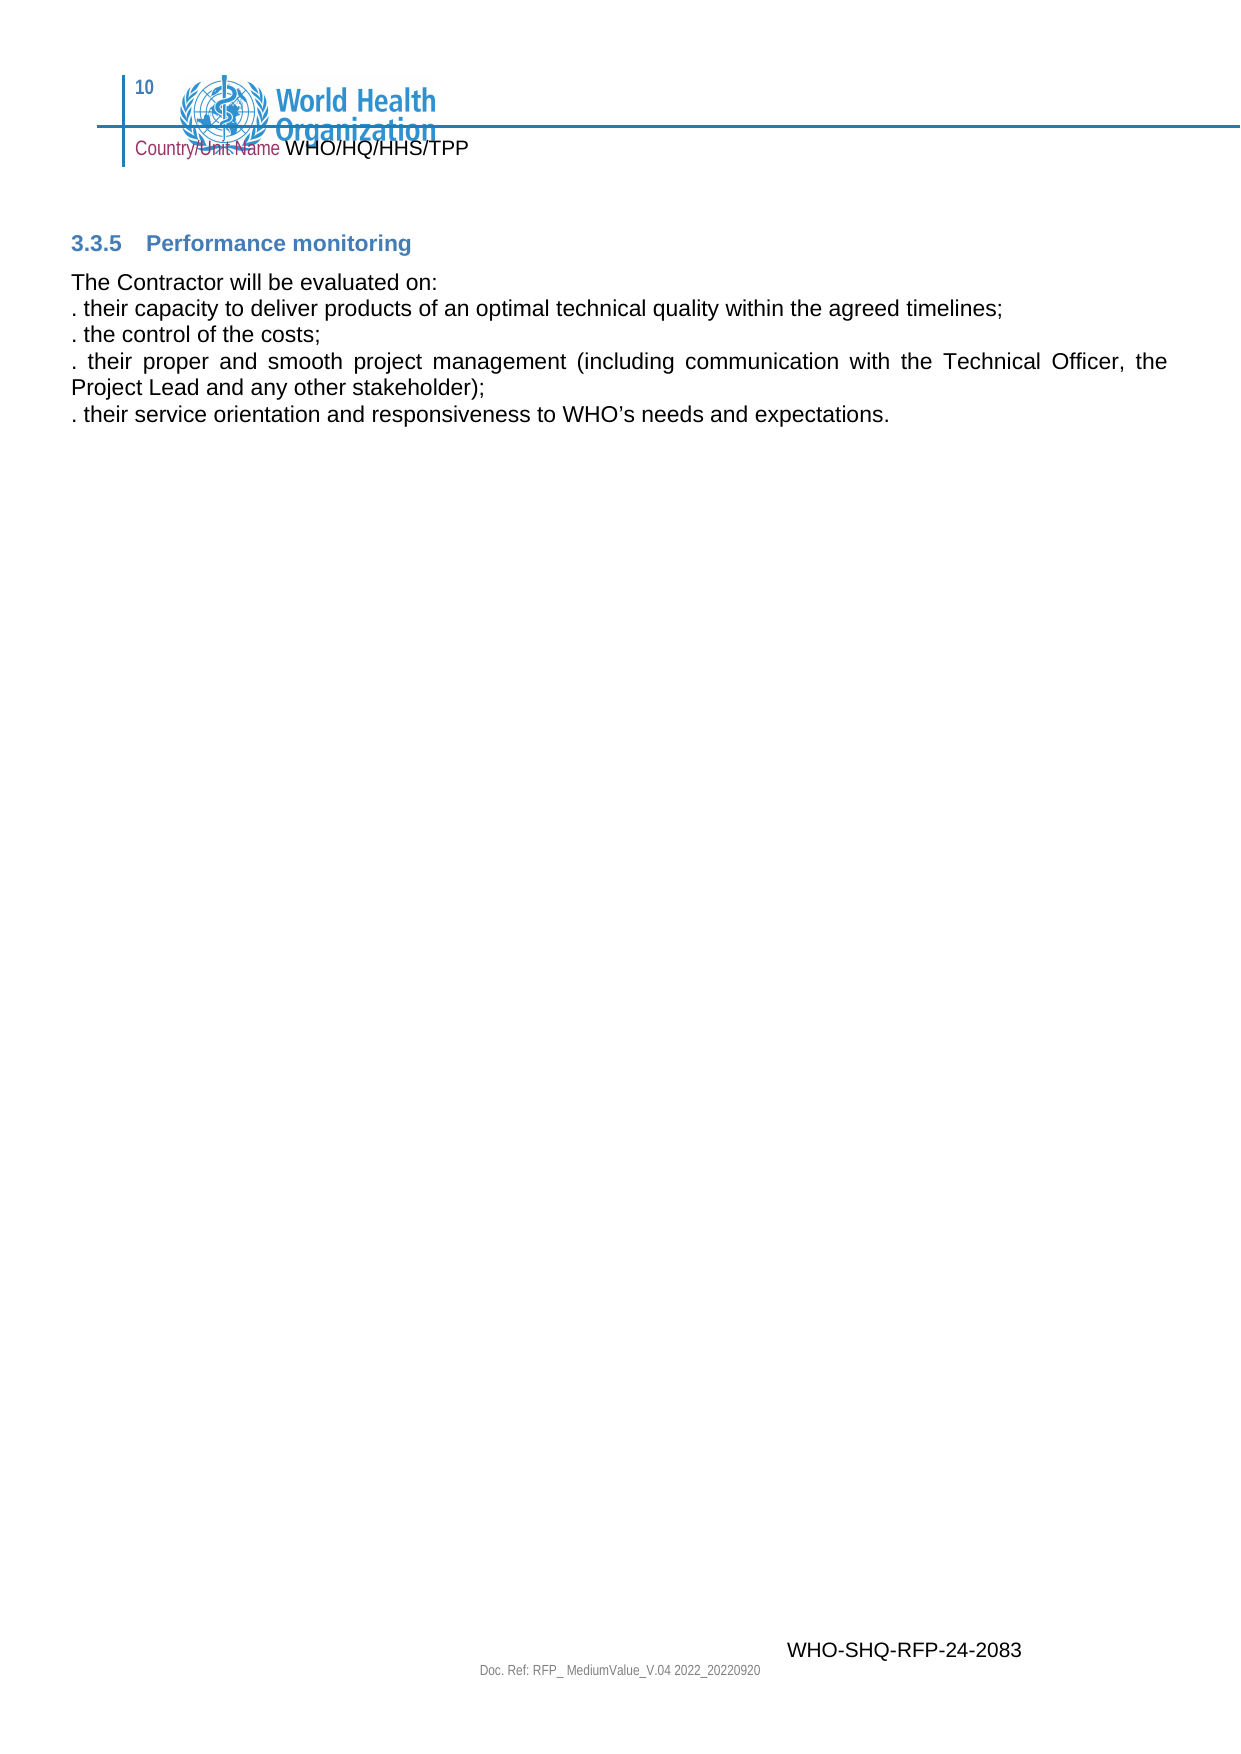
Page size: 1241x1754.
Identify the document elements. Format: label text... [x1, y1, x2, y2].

picture [382, 148, 389, 154]
text The Contractor will be evaluated on: [71, 269, 1169, 295]
text . the control of the costs; [71, 321, 1169, 348]
text . their service orientation and responsiveness to WHO’s needs and expectations. [71, 401, 1169, 427]
text . their proper and smooth project management (including communication with the Technical Officer, the Project Lead and any other stakeholder); [71, 348, 1169, 401]
picture [345, 148, 352, 154]
picture [180, 75, 435, 125]
picture [322, 142, 332, 154]
text . their capacity to deliver products of an optimal technical quality within the agreed timelines; [71, 295, 1169, 321]
picture [397, 148, 404, 154]
picture [180, 128, 435, 154]
subtitle Performance monitoring [71, 230, 1169, 256]
picture [237, 144, 242, 154]
picture [292, 144, 298, 154]
picture [308, 148, 315, 154]
picture [359, 142, 369, 154]
